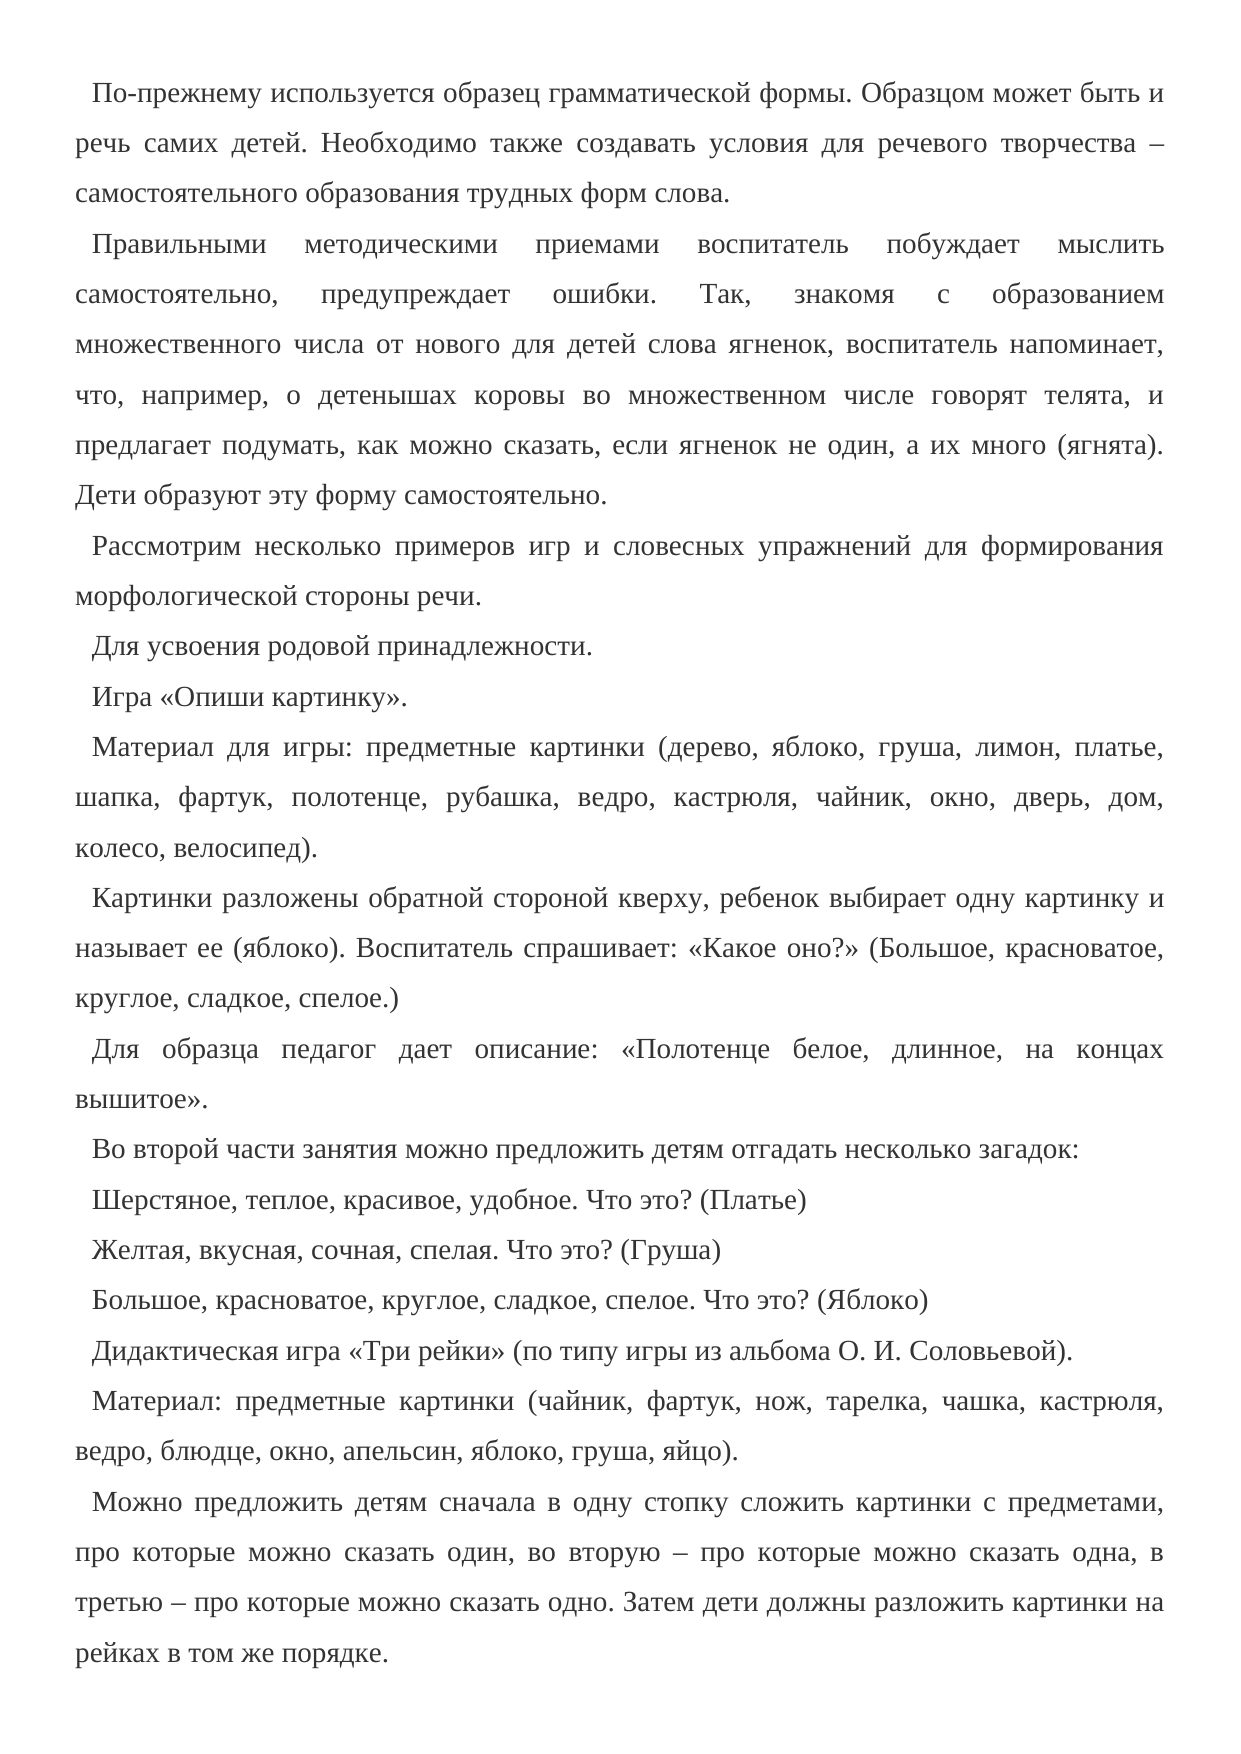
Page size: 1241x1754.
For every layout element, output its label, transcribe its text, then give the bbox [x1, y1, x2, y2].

text Для образца педагог дает описание: «Полотенце белое, длинное, на концах вышитое». [75, 1031, 1165, 1115]
text Игра «Опиши картинку». [75, 679, 1165, 712]
text Шерстяное, теплое, красивое, удобное. Что это? (Платье) [75, 1182, 1165, 1215]
text По-прежнему используется образец грамматической формы. Образцом может быть и речь самих детей. Необходимо также создавать условия для речевого творчества – самостоятельного образования трудных форм слова. [75, 75, 1165, 209]
text Картинки разложены обратной стороной кверху, ребенок выбирает одну картинку и называет ее (яблоко). Воспитатель спрашивает: «Какое оно?» (Большое, красноватое, круглое, сладкое, спелое.) [75, 880, 1165, 1014]
text Можно предложить детям сначала в одну стопку сложить картинки с предметами, про которые можно сказать один, во вторую – про которые можно сказать одна, в третью – про которые можно сказать одно. Затем дети должны разложить картинки на рейках в том же порядке. [75, 1484, 1165, 1668]
text Материал: предметные картинки (чайник, фартук, нож, тарелка, чашка, кастрюля, ведро, блюдце, окно, апельсин, яблоко, груша, яйцо). [75, 1383, 1165, 1467]
text Желтая, вкусная, сочная, спелая. Что это? (Груша) [75, 1232, 1165, 1266]
text Дидактическая игра «Три рейки» (по типу игры из альбома О. И. Соловьевой). [75, 1333, 1165, 1366]
text Рассмотрим несколько примеров игр и словесных упражнений для формирования морфологической стороны речи. [75, 528, 1165, 612]
text Правильными методическими приемами воспитатель побуждает мыслить самостоятельно, предупреждает ошибки. Так, знакомя с образованием множественного числа от нового для детей слова ягненок, воспитатель напоминает, что, например, о детенышах коровы во множественном числе говорят телята, и предлагает подумать, как можно сказать, если ягненок не один, а их много (ягнята). Дети образуют эту форму самостоятельно. [75, 226, 1165, 511]
text Материал для игры: предметные картинки (дерево, яблоко, груша, лимон, платье, шапка, фартук, полотенце, рубашка, ведро, кастрюля, чайник, окно, дверь, дом, колесо, велосипед). [75, 729, 1165, 863]
text Большое, красноватое, круглое, сладкое, спелое. Что это? (Яблоко) [75, 1282, 1165, 1316]
text Для усвоения родовой принадлежности. [75, 628, 1165, 662]
text Во второй части занятия можно предложить детям отгадать несколько загадок: [75, 1132, 1165, 1165]
